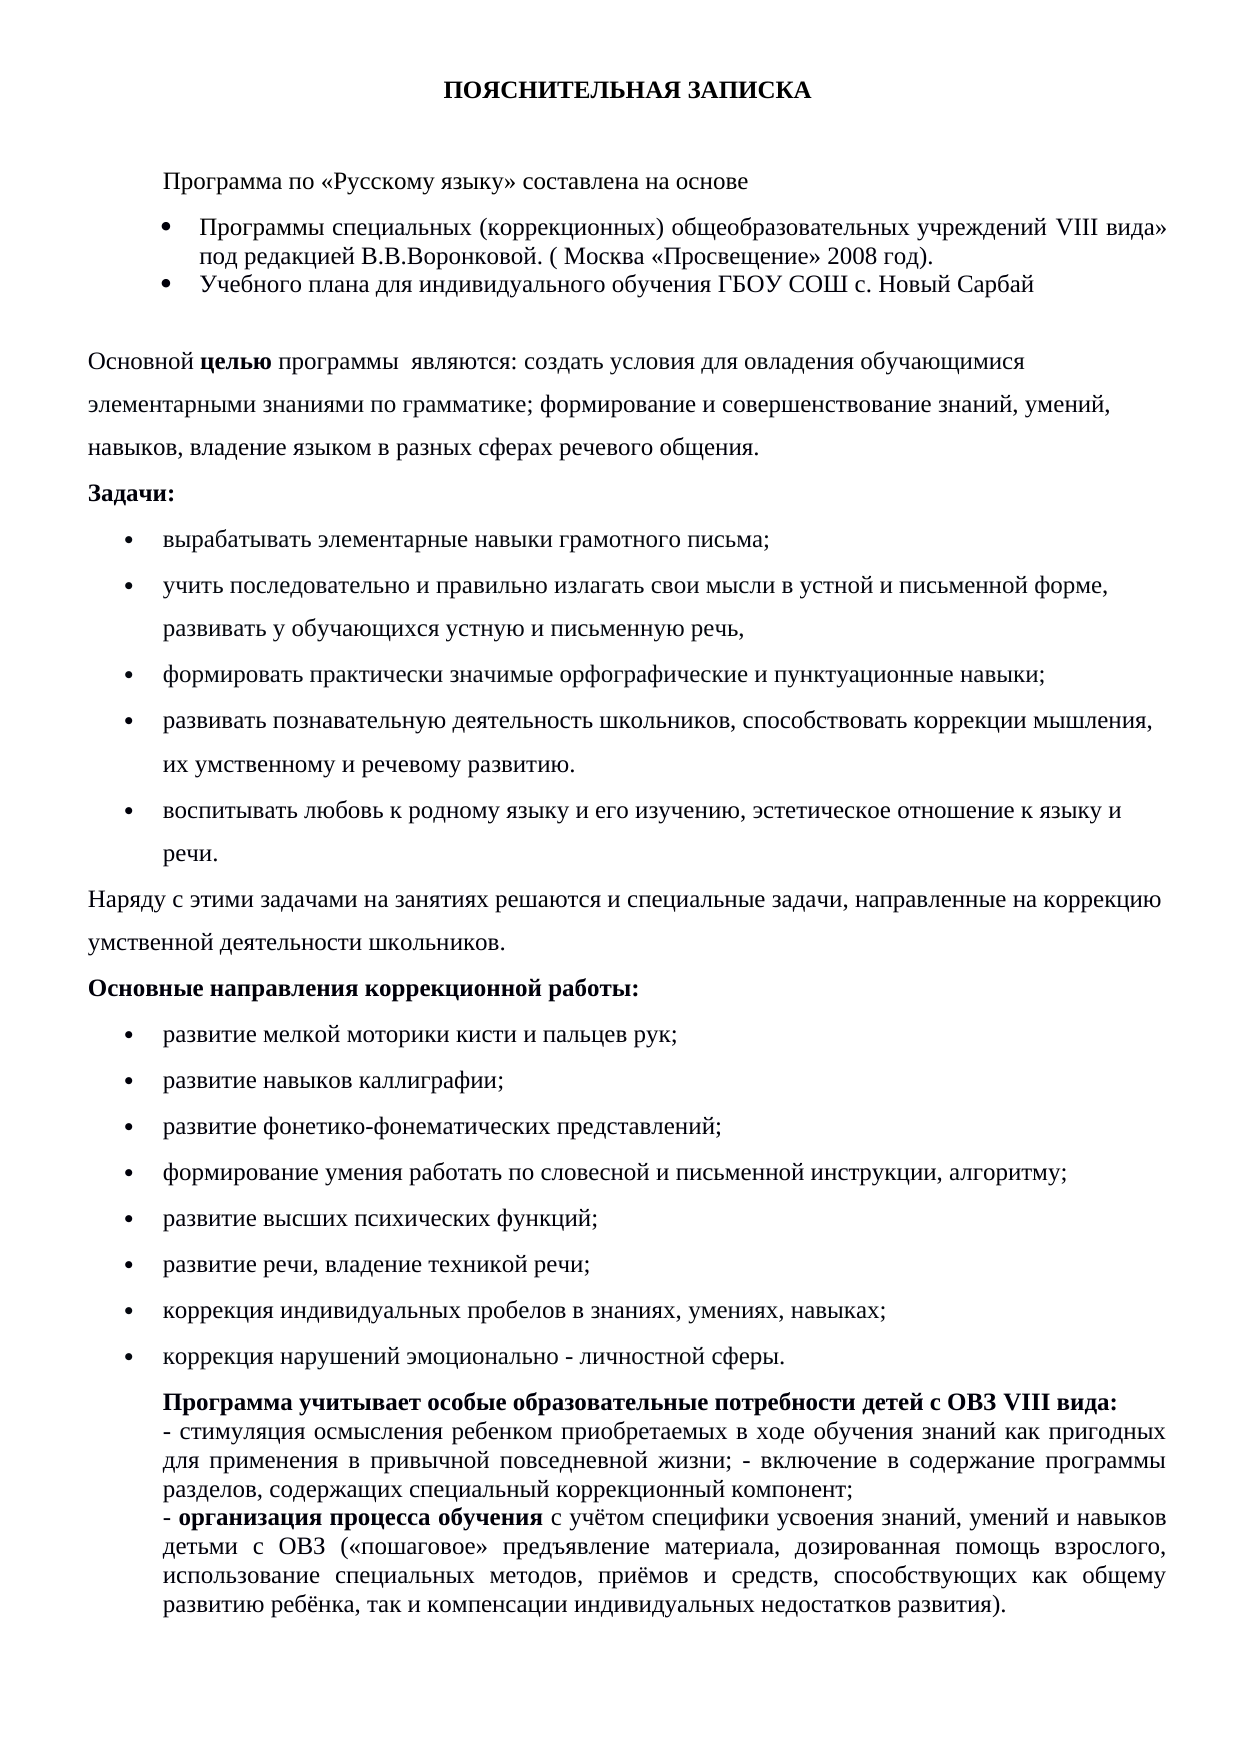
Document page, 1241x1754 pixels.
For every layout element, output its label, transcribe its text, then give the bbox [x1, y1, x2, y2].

list вырабатывать элементарные навыки грамотного письма; [125, 524, 1167, 553]
list развитие высших психических функций; [125, 1203, 1167, 1232]
list - стимуляция осмысления ребенком приобретаемых в ходе обучения знаний как пригодных для применения в привычной повседневной жизни; - включение в содержание программы разделов, содержащих специальный коррекционный компонент; [163, 1416, 1167, 1502]
list формировать практически значимые орфографические и пунктуационные навыки; [125, 659, 1167, 688]
list - организация процесса обучения с учётом специфики усвоения знаний, умений и навыков детьми с ОВЗ («пошаговое» предъявление материала, дозированная помощь взрослого, использование специальных методов, приёмов и средств, способствующих как общему развитию ребёнка, так и компенсации индивидуальных недостатков развития). [163, 1502, 1167, 1617]
text Наряду с этими задачами на занятиях решаются и специальные задачи, направленные на коррекцию умственной деятельности школьников. [88, 884, 1167, 956]
list Программы специальных (коррекционных) общеобразовательных учреждений VIII вида» под редакцией В.В.Воронковой. ( Москва «Просвещение» 2008 год). [162, 212, 1167, 269]
text ПОЯСНИТЕЛЬНАЯ ЗАПИСКА [88, 75, 1167, 104]
list развитие речи, владение техникой речи; [125, 1249, 1167, 1278]
list учить последовательно и правильно излагать свои мысли в устной и письменной форме, развивать у обучающихся устную и письменную речь, [125, 570, 1167, 642]
list развивать познавательную деятельность школьников, способствовать коррекции мышления, их умственному и речевому развитию. [125, 706, 1167, 777]
list коррекция индивидуальных пробелов в знаниях, умениях, навыках; [125, 1295, 1167, 1324]
text Основной целью программы являются: создать условия для овладения обучающимися элементарными знаниями по грамматике; формирование и совершенствование знаний, умений, навыков, владение языком в разных сферах речевого общения. [88, 346, 1167, 461]
list воспитывать любовь к родному языку и его изучению, эстетическое отношение к языку и речи. [125, 795, 1167, 867]
text Задачи: [88, 478, 1167, 507]
list развитие мелкой моторики кисти и пальцев рук; [125, 1019, 1167, 1048]
text Программа по «Русскому языку» составлена на основе [88, 166, 1167, 195]
list Учебного плана для индивидуального обучения ГБОУ СОШ с. Новый Сарбай [162, 269, 1167, 298]
list коррекция нарушений эмоционально - личностной сферы. [125, 1341, 1167, 1370]
list формирование умения работать по словесной и письменной инструкции, алгоритму; [125, 1157, 1167, 1186]
list развитие фонетико-фонематических представлений; [125, 1111, 1167, 1140]
text Основные направления коррекционной работы: [88, 973, 1167, 1002]
list развитие навыков каллиграфии; [125, 1065, 1167, 1094]
list Программа учитывает особые образовательные потребности детей с ОВЗ VIII вида: [163, 1387, 1167, 1416]
